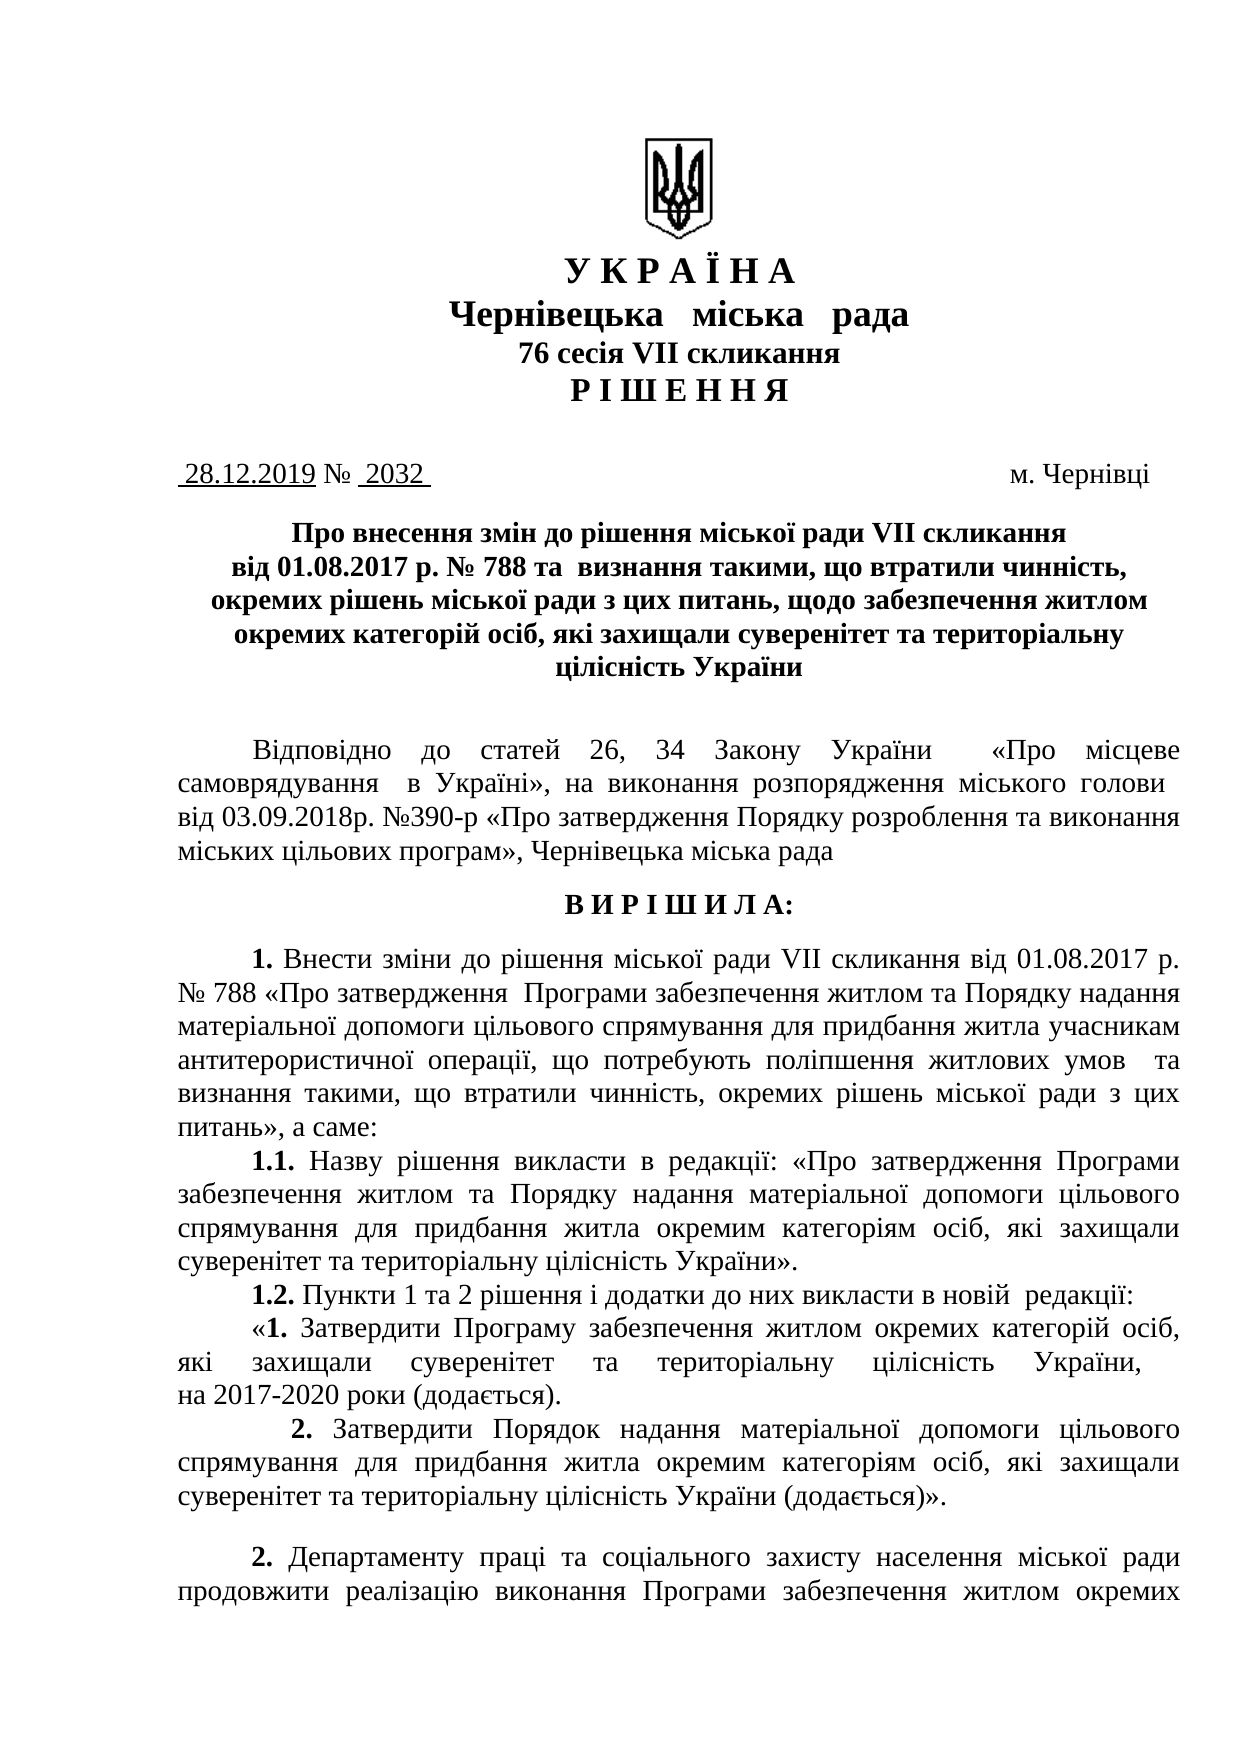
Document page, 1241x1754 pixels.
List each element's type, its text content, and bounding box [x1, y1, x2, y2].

text У К Р А Ї Н А [177, 248, 1181, 291]
text Відповідно до статей 26, 34 Закону України «Про місцеве самоврядування в Україні», на виконання розпорядження міського голови від 03.09.2018р. №390-р «Про затвердження Порядку розроблення та виконання міських цільових програм», Чернівецька міська рада [177, 732, 1181, 866]
text від 01.08.2017 р. № 788 та визнання такими, що втратили чинність, [177, 549, 1181, 582]
text В И Р І Ш И Л А: [177, 887, 1181, 921]
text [177, 1539, 1181, 1607]
text 2. Затвердити Порядок надання матеріальної допомоги цільового спрямування для придбання житла окремим категоріям осіб, які захищали суверенітет та територіальну цілісність України (додається)». [177, 1411, 1181, 1512]
subtitle 76 сесія VII скликання [177, 334, 1181, 371]
text Про внесення змін до рішення міської ради VII скликання [177, 515, 1181, 549]
text 1. Внести зміни до рішення міської ради VII скликання від 01.08.2017 р. № 788 «Про затвердження Програми забезпечення житлом та Порядку надання матеріальної допомоги цільового спрямування для придбання житла учасникам антитерористичної операції, що потребують поліпшення житлових умов та визнання такими, що втратили чинність, окремих рішень міської ради з цих питань», а саме: [177, 941, 1181, 1143]
text 1.2. Пункти 1 та 2 рішення і додатки до них викласти в новій редакції: [177, 1277, 1181, 1310]
text окремих рішень міської ради з цих питань, щодо забезпечення житлом окремих категорій осіб, які захищали суверенітет та територіальну цілісність України [177, 582, 1181, 683]
subtitle Чернівецька міська рада [177, 291, 1181, 334]
text 1.1. Назву рішення викласти в редакції: «Про затвердження Програми забезпечення житлом та Порядку надання матеріальної допомоги цільового спрямування для придбання житла окремим категоріям осіб, які захищали суверенітет та територіальну цілісність України». [177, 1143, 1181, 1277]
subtitle Р І Ш Е Н Н Я [177, 371, 1181, 409]
text «1. Затвердити Програму забезпечення житлом окремих категорій осіб, які захищали суверенітет та територіальну цілісність України, на 2017-2020 роки (додається). [177, 1310, 1181, 1411]
text 28.12.2019 № 2032 м. Чернівці [177, 456, 1181, 489]
picture [644, 137, 714, 242]
